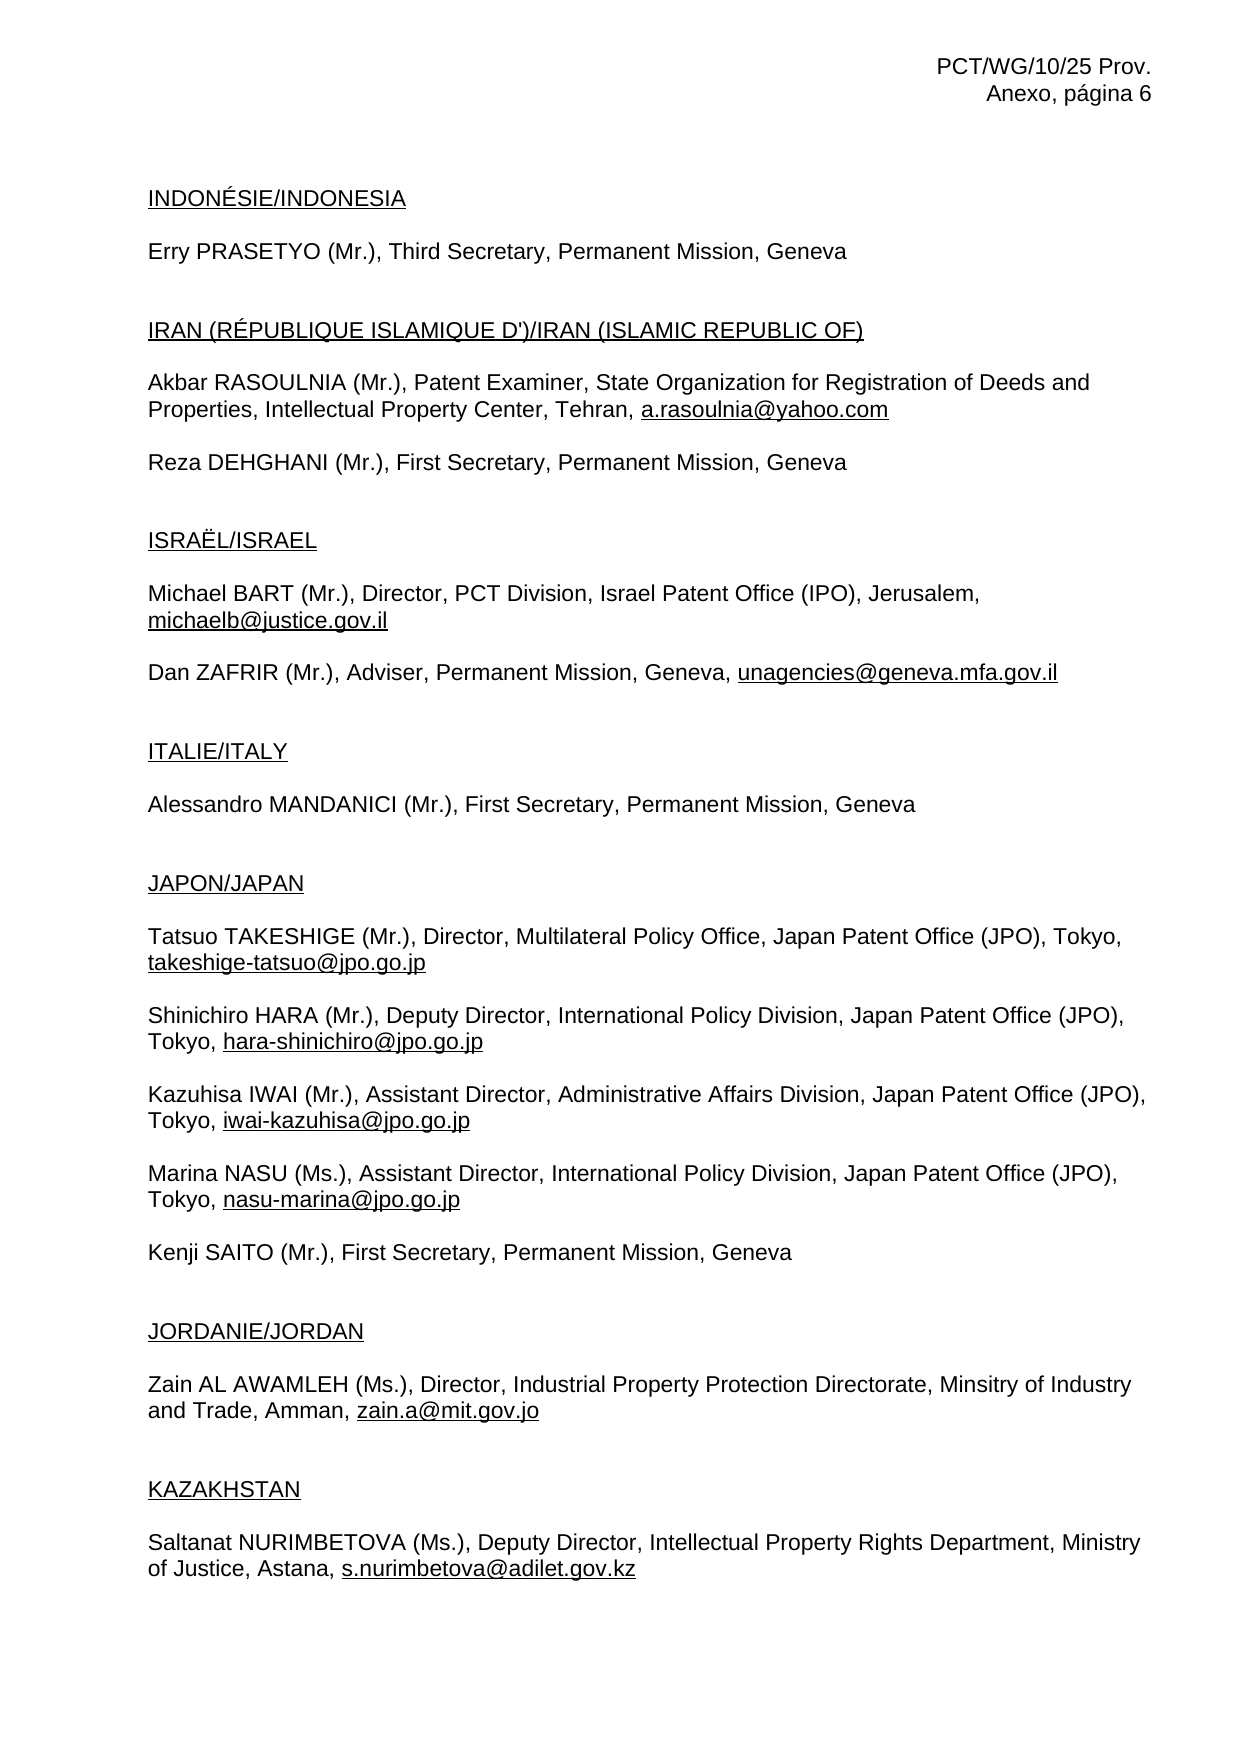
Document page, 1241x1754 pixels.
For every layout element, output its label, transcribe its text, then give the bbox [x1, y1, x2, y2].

text Alessandro MANDANICI (Mr.), First Secretary, Permanent Mission, Geneva [148, 791, 1152, 817]
text JORDANIE/JORDAN [148, 1318, 1152, 1344]
text KAZAKHSTAN [148, 1476, 1152, 1503]
text JAPON/JAPAN [148, 870, 1152, 896]
text Michael BART (Mr.), Director, PCT Division, Israel Patent Office (IPO), Jerusalem, michaelb@justice.gov.il [148, 580, 1152, 633]
text Kenji SAITO (Mr.), First Secretary, Permanent Mission, Geneva [148, 1239, 1152, 1265]
text Marina NASU (Ms.), Assistant Director, International Policy Division, Japan Patent Office (JPO), Tokyo, nasu-marina@jpo.go.jp [148, 1160, 1152, 1213]
text Erry PRASETYO (Mr.), Third Secretary, Permanent Mission, Geneva [148, 238, 1152, 264]
text Tatsuo TAKESHIGE (Mr.), Director, Multilateral Policy Office, Japan Patent Office (JPO), Tokyo, takeshige-tatsuo@jpo.go.jp [148, 923, 1152, 976]
text ITALIE/ITALY [148, 738, 1152, 765]
text Shinichiro HARA (Mr.), Deputy Director, International Policy Division, Japan Patent Office (JPO), Tokyo, hara-shinichiro@jpo.go.jp [148, 1002, 1152, 1054]
text ISRAËL/ISRAEL [148, 527, 1152, 554]
text INDONÉSIE/INDONESIA [148, 185, 1152, 211]
text Zain AL AWAMLEH (Ms.), Director, Industrial Property Protection Directorate, Minsitry of Industry and Trade, Amman, zain.a@mit.gov.jo [148, 1371, 1152, 1423]
text Reza DEHGHANI (Mr.), First Secretary, Permanent Mission, Geneva [148, 448, 1152, 475]
text IRAN (RÉPUBLIQUE ISLAMIQUE D')/IRAN (ISLAMIC REPUBLIC OF) [148, 317, 1152, 343]
text Akbar RASOULNIA (Mr.), Patent Examiner, State Organization for Registration of Deeds and Properties, Intellectual Property Center, Tehran, a.rasoulnia@yahoo.com [148, 369, 1152, 422]
text Dan ZAFRIR (Mr.), Adviser, Permanent Mission, Geneva, unagencies@geneva.mfa.gov.il [148, 659, 1152, 686]
text Saltanat NURIMBETOVA (Ms.), Deputy Director, Intellectual Property Rights Department, Ministry of Justice, Astana, s.nurimbetova@adilet.gov.kz [148, 1529, 1152, 1582]
text Kazuhisa IWAI (Mr.), Assistant Director, Administrative Affairs Division, Japan Patent Office (JPO), Tokyo, iwai-kazuhisa@jpo.go.jp [148, 1081, 1152, 1134]
